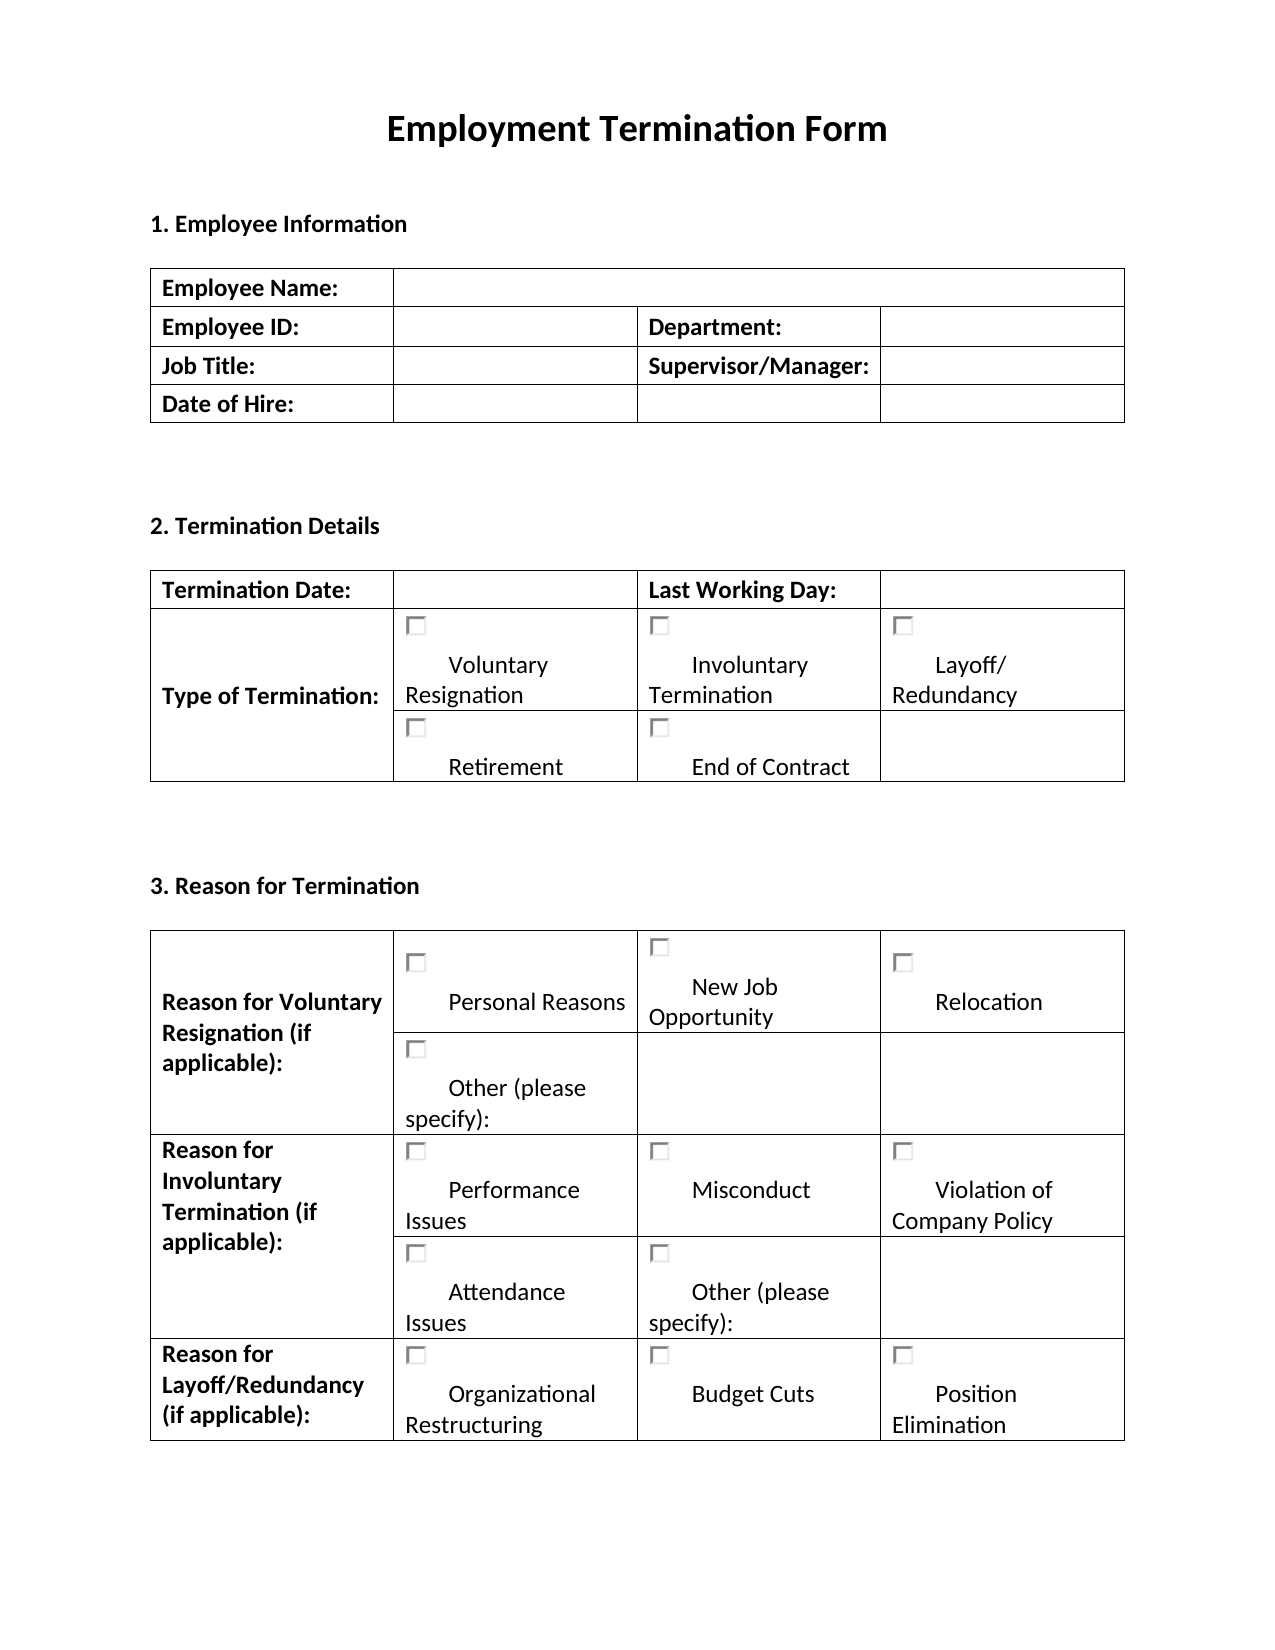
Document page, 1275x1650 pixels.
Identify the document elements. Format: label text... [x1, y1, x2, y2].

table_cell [151, 1339, 393, 1439]
table_cell Reason for Involuntary Termination (if applicable): [151, 1135, 393, 1338]
table_header [394, 269, 1124, 306]
text 3. Reason for Termination [150, 870, 1125, 901]
table_cell Layoff/Redundancy [881, 609, 1124, 710]
table_cell Supervisor/Manager: [638, 347, 880, 384]
table_cell Date of Hire: [151, 385, 393, 422]
table_header Last Working Day: [638, 571, 880, 608]
table_cell [394, 307, 637, 346]
table_header Relocation [881, 931, 1124, 1032]
table_cell Organizational Restructuring [394, 1339, 637, 1439]
table_header Reason for Voluntary Resignation (if applicable): [151, 931, 393, 1134]
table_cell [881, 711, 1124, 781]
table_cell Department: [638, 307, 880, 346]
table_cell Type of Termination: [151, 609, 393, 781]
table_cell Attendance Issues [394, 1237, 637, 1338]
table_header Employee Name: [151, 269, 393, 306]
table_cell Performance Issues [394, 1135, 637, 1236]
table_cell Position Elimination [881, 1339, 1124, 1439]
table_cell Misconduct [638, 1135, 880, 1236]
table_header [881, 571, 1124, 608]
table_cell [638, 1033, 880, 1134]
table_cell Job Title: [151, 347, 393, 384]
text 1. Employee Information [150, 208, 1125, 239]
table_cell Retirement [394, 711, 637, 781]
table_header Personal Reasons [394, 931, 637, 1032]
table_header New Job Opportunity [638, 931, 880, 1032]
table_cell Employee ID: [151, 307, 393, 346]
table_cell [881, 385, 1124, 422]
table_cell Other (please specify): [638, 1237, 880, 1338]
table_cell Other (please specify): [394, 1033, 637, 1134]
table_cell Voluntary Resignation [394, 609, 637, 710]
table_cell [394, 347, 637, 384]
text 2. Termination Details [150, 510, 1125, 541]
table_cell Violation of Company Policy [881, 1135, 1124, 1236]
table_cell [394, 385, 637, 422]
table_cell [881, 347, 1124, 384]
table_header Termination Date: [151, 571, 393, 608]
table_cell [881, 1237, 1124, 1338]
table_cell [881, 307, 1124, 346]
table_header [394, 571, 637, 608]
table_cell End of Contract [638, 711, 880, 781]
table_cell Involuntary Termination [638, 609, 880, 710]
table_cell Budget Cuts [638, 1339, 880, 1439]
table_cell [881, 1033, 1124, 1134]
table_cell [638, 385, 880, 422]
